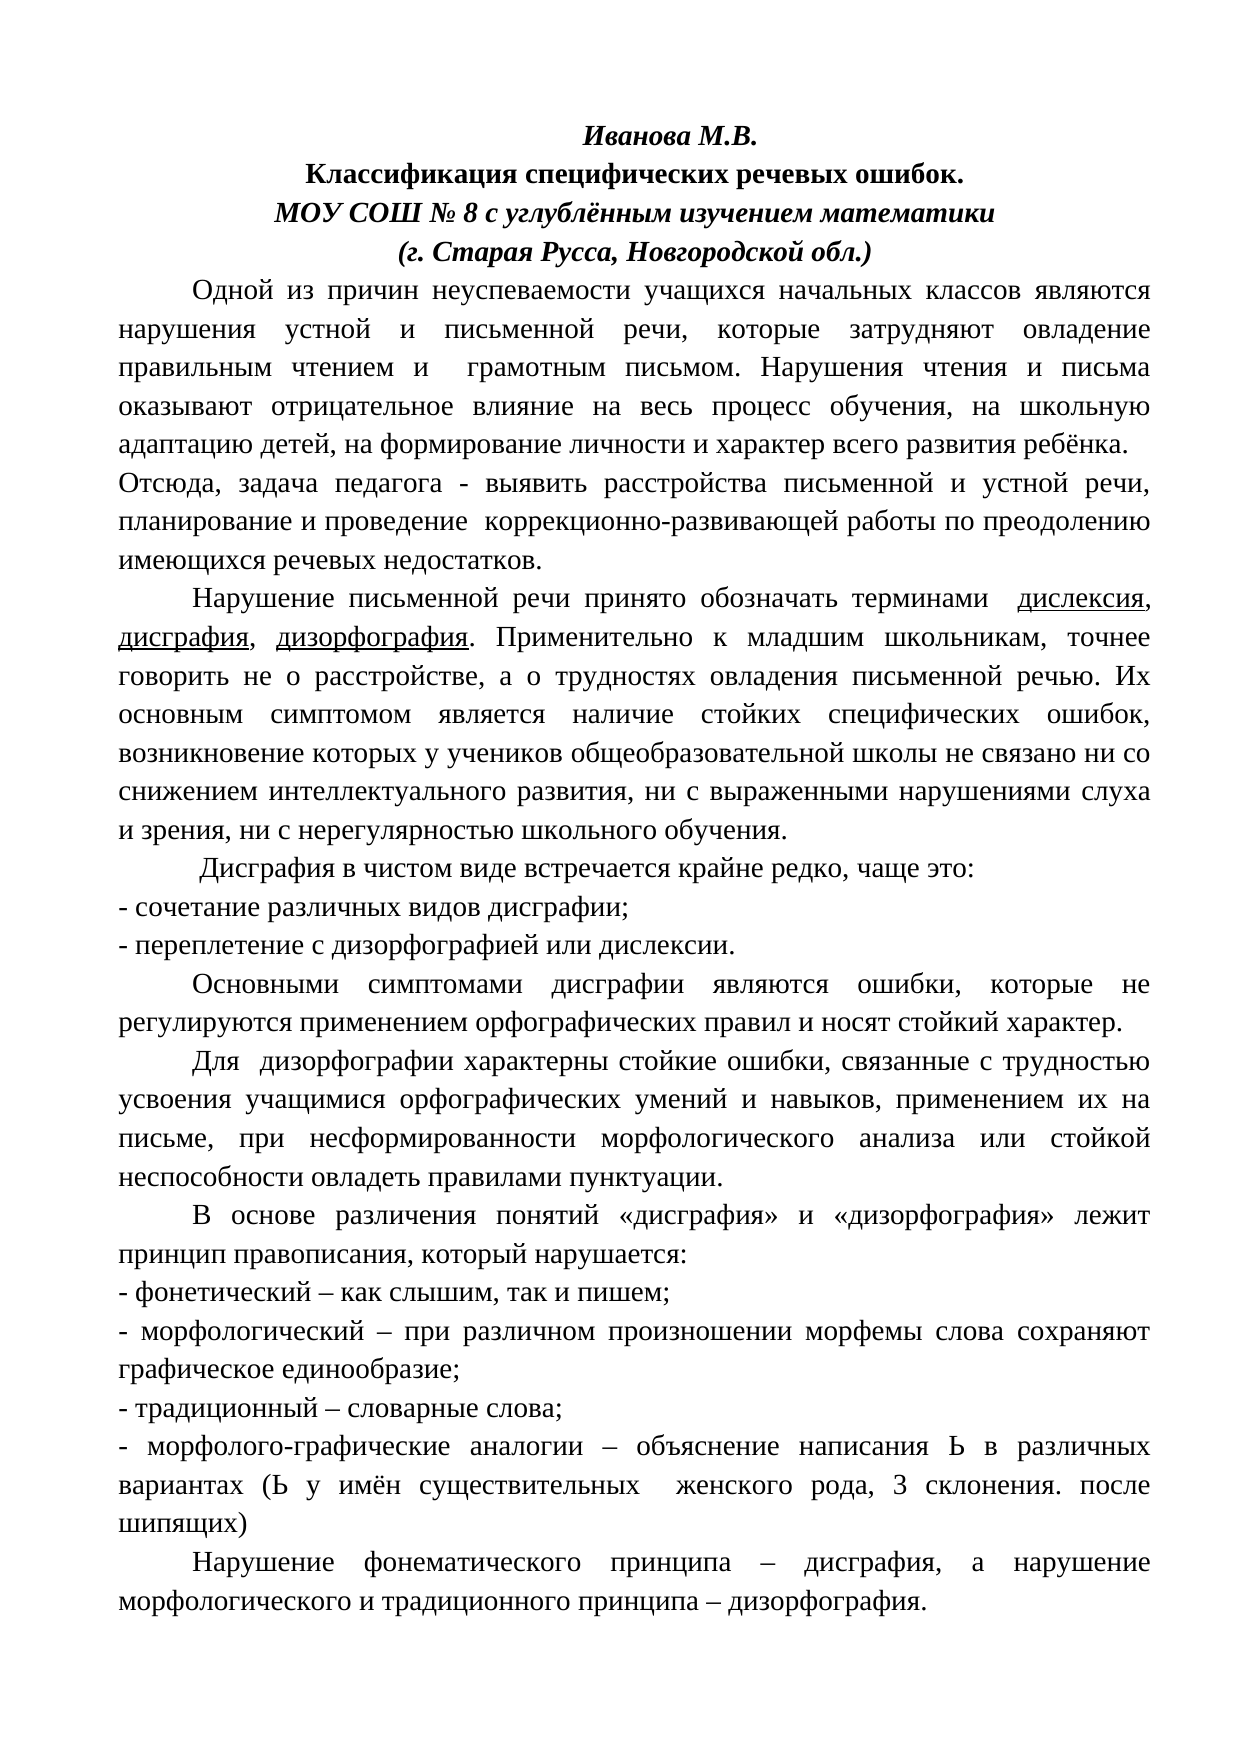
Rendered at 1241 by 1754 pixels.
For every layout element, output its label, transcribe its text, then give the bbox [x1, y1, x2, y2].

text Основными симптомами дисграфии являются ошибки, которые не регулируются применением орфографических правил и носят стойкий характер. [118, 966, 1152, 1038]
text (г. Старая Русса, Новгородской обл.) [118, 234, 1152, 267]
text Нарушение фонематического принципа – дисграфия, а нарушение морфологического и традиционного принципа – дизорфография. [118, 1544, 1152, 1616]
text Для дизорфографии характерны стойкие ошибки, связанные с трудностью усвоения учащимися орфографических умений и навыков, применением их на письме, при несформированности морфологического анализа или стойкой неспособности овладеть правилами пунктуации. [118, 1043, 1152, 1192]
text Одной из причин неуспеваемости учащихся начальных классов являются нарушения устной и письменной речи, которые затрудняют овладение правильным чтением и грамотным письмом. Нарушения чтения и письма оказывают отрицательное влияние на весь процесс обучения, на школьную адаптацию детей, на формирование личности и характер всего развития ребёнка. [118, 272, 1152, 460]
text - сочетание различных видов дисграфии; [118, 889, 1152, 922]
text Иванова М.В. [189, 118, 1152, 152]
text - переплетение с дизорфографией или дислексии. [118, 927, 1152, 961]
text - традиционный – словарные слова; [118, 1390, 1152, 1423]
text Дисграфия в чистом виде встречается крайне редко, чаще это: [118, 850, 1152, 884]
text - фонетический – как слышим, так и пишем; [118, 1274, 1152, 1308]
text Классификация специфических речевых ошибок. [118, 157, 1152, 190]
text В основе различения понятий «дисграфия» и «дизорфография» лежит принцип правописания, который нарушается: [118, 1197, 1152, 1269]
text - морфолого-графические аналогии – объяснение написания Ь в различных вариантах (Ь у имён существительных женского рода, 3 склонения. после шипящих) [118, 1428, 1152, 1539]
text Нарушение письменной речи принято обозначать терминами дислексия, дисграфия, дизорфография. Применительно к младшим школьникам, точнее говорить не о расстройстве, а о трудностях овладения письменной речью. Их основным симптомом является наличие стойких специфических ошибок, возникновение которых у учеников общеобразовательной школы не связано ни со снижением интеллектуального развития, ни с выраженными нарушениями слуха и зрения, ни с нерегулярностью школьного обучения. [118, 581, 1152, 845]
text МОУ СОШ № 8 с углублённым изучением математики [118, 195, 1152, 229]
text Отсюда, задача педагога - выявить расстройства письменной и устной речи, планирование и проведение коррекционно-развивающей работы по преодолению имеющихся речевых недостатков. [118, 465, 1152, 576]
text - морфологический – при различном произношении морфемы слова сохраняют графическое единообразие; [118, 1313, 1152, 1385]
